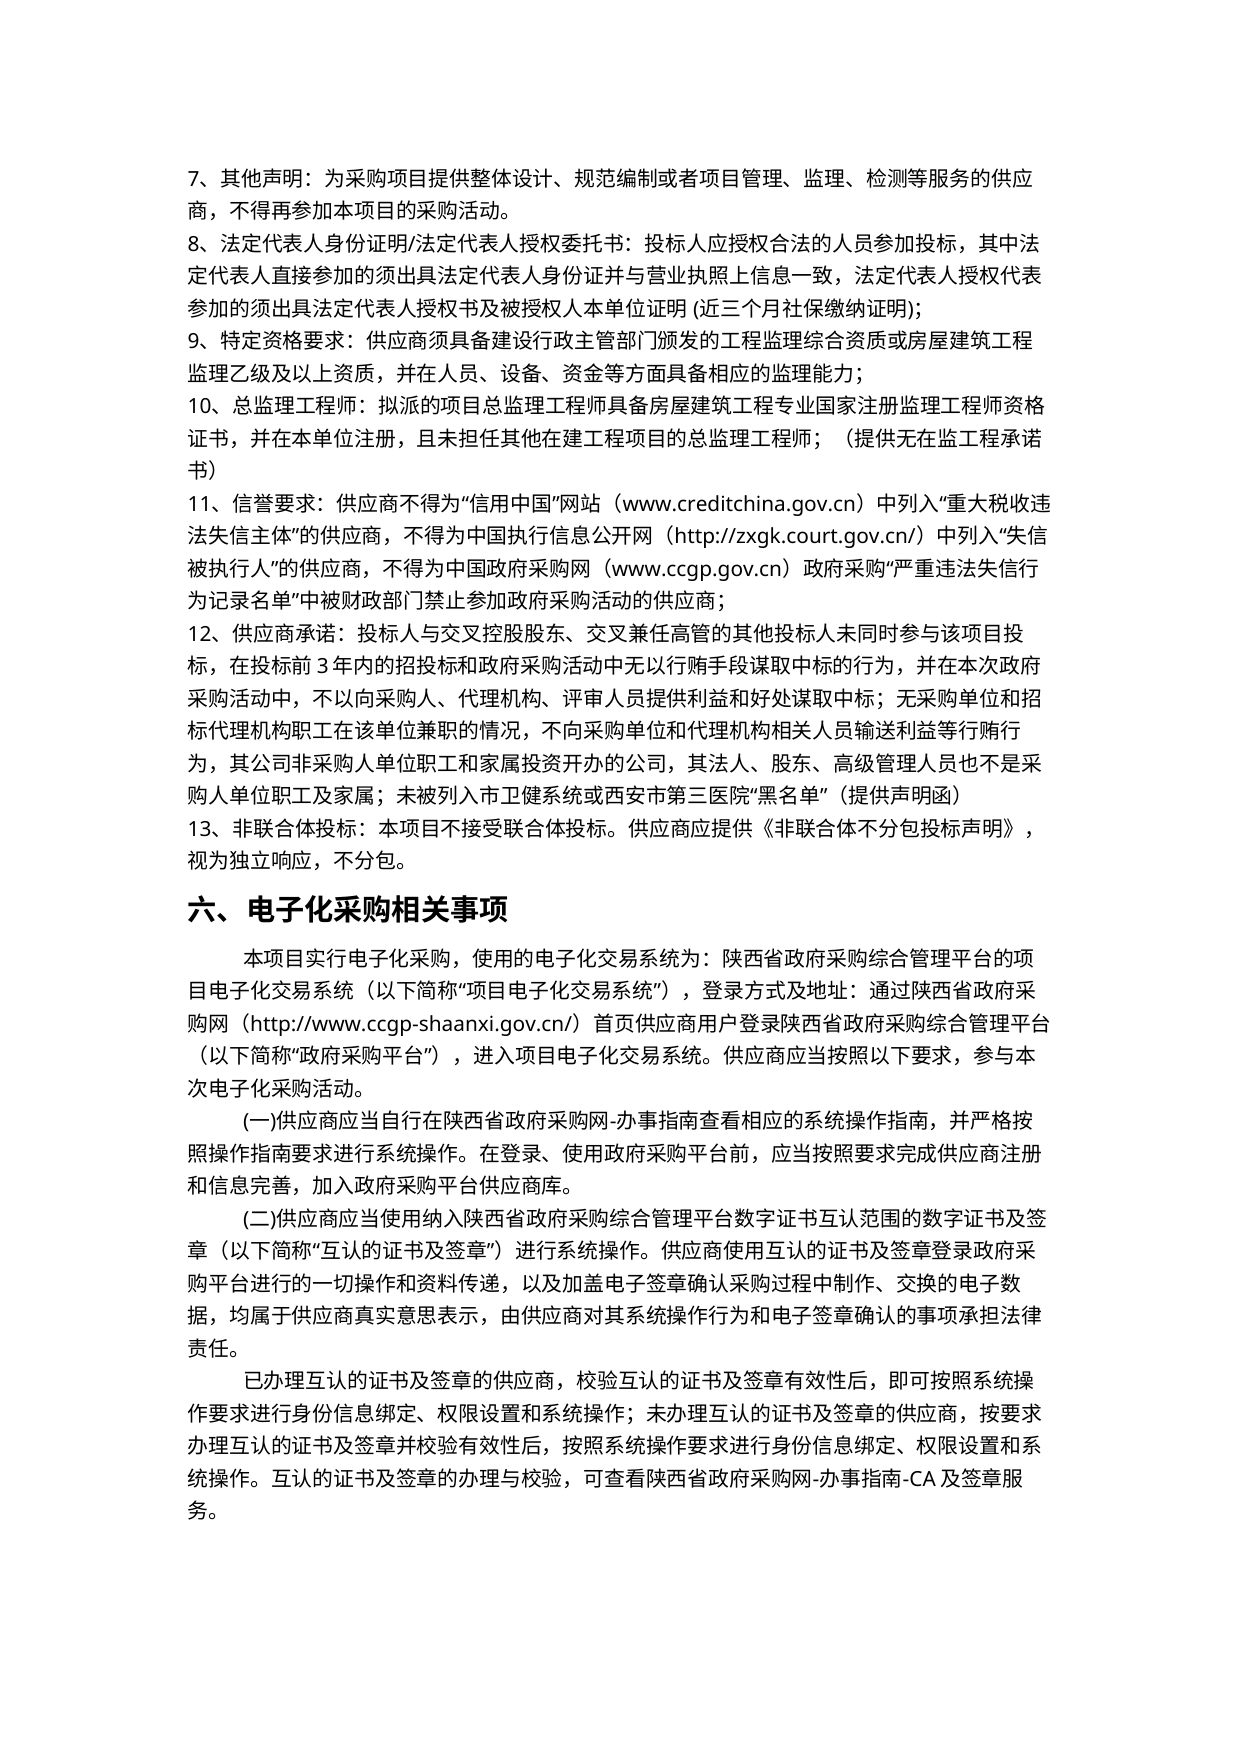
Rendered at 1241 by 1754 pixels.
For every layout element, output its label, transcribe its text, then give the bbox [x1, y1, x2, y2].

text 本项目实行电子化采购，使用的电子化交易系统为：陕西省政府采购综合管理平台的项目电子化交易系统（以下简称“项目电子化交易系统”），登录方式及地址：通过陕西省政府采购网（http://www.ccgp-shaanxi.gov.cn/）首页供应商用户登录陕西省政府采购综合管理平台（以下简称“政府采购平台”），进入项目电子化交易系统。供应商应当按照以下要求，参与本次电子化采购活动。 [187, 942, 1053, 1104]
text 7、其他声明：为采购项目提供整体设计、规范编制或者项目管理、监理、检测等服务的供应商，不得再参加本项目的采购活动。 [187, 162, 1053, 227]
text 已办理互认的证书及签章的供应商，校验互认的证书及签章有效性后，即可按照系统操作要求进行身份信息绑定、权限设置和系统操作；未办理互认的证书及签章的供应商，按要求办理互认的证书及签章并校验有效性后，按照系统操作要求进行身份信息绑定、权限设置和系统操作。互认的证书及签章的办理与校验，可查看陕西省政府采购网-办事指南-CA及签章服务。 [187, 1364, 1053, 1527]
text (二)供应商应当使用纳入陕西省政府采购综合管理平台数字证书互认范围的数字证书及签章（以下简称“互认的证书及签章”）进行系统操作。供应商使用互认的证书及签章登录政府采购平台进行的一切操作和资料传递，以及加盖电子签章确认采购过程中制作、交换的电子数据，均属于供应商真实意思表示，由供应商对其系统操作行为和电子签章确认的事项承担法律责任。 [187, 1202, 1053, 1364]
text 9、特定资格要求：供应商须具备建设行政主管部门颁发的工程监理综合资质或房屋建筑工程监理乙级及以上资质，并在人员、设备、资金等方面具备相应的监理能力； [187, 324, 1053, 389]
text 12、供应商承诺：投标人与交叉控股股东、交叉兼任高管的其他投标人未同时参与该项目投标，在投标前3年内的招投标和政府采购活动中无以行贿手段谋取中标的行为，并在本次政府采购活动中，不以向采购人、代理机构、评审人员提供利益和好处谋取中标；无采购单位和招标代理机构职工在该单位兼职的情况，不向采购单位和代理机构相关人员输送利益等行贿行为，其公司非采购人单位职工和家属投资开办的公司，其法人、股东、高级管理人员也不是采购人单位职工及家属；未被列入市卫健系统或西安市第三医院“黑名单”（提供声明函） [187, 617, 1053, 812]
text (一)供应商应当自行在陕西省政府采购网-办事指南查看相应的系统操作指南，并严格按照操作指南要求进行系统操作。在登录、使用政府采购平台前，应当按照要求完成供应商注册和信息完善，加入政府采购平台供应商库。 [187, 1104, 1053, 1202]
text 8、法定代表人身份证明/法定代表人授权委托书：投标人应授权合法的人员参加投标，其中法定代表人直接参加的须出具法定代表人身份证并与营业执照上信息一致，法定代表人授权代表参加的须出具法定代表人授权书及被授权人本单位证明 (近三个月社保缴纳证明)； [187, 227, 1053, 324]
text 10、总监理工程师：拟派的项目总监理工程师具备房屋建筑工程专业国家注册监理工程师资格证书，并在本单位注册，且未担任其他在建工程项目的总监理工程师；（提供无在监工程承诺书） [187, 389, 1053, 487]
text 11、信誉要求：供应商不得为“信用中国”网站（www.creditchina.gov.cn）中列入“重大税收违法失信主体”的供应商，不得为中国执行信息公开网（http://zxgk.court.gov.cn/）中列入“失信被执行人”的供应商，不得为中国政府采购网（www.ccgp.gov.cn）政府采购“严重违法失信行为记录名单”中被财政部门禁止参加政府采购活动的供应商； [187, 487, 1053, 617]
text 六、电子化采购相关事项 [187, 877, 1053, 942]
text 13、非联合体投标：本项目不接受联合体投标。供应商应提供《非联合体不分包投标声明》，视为独立响应，不分包。 [187, 812, 1053, 877]
